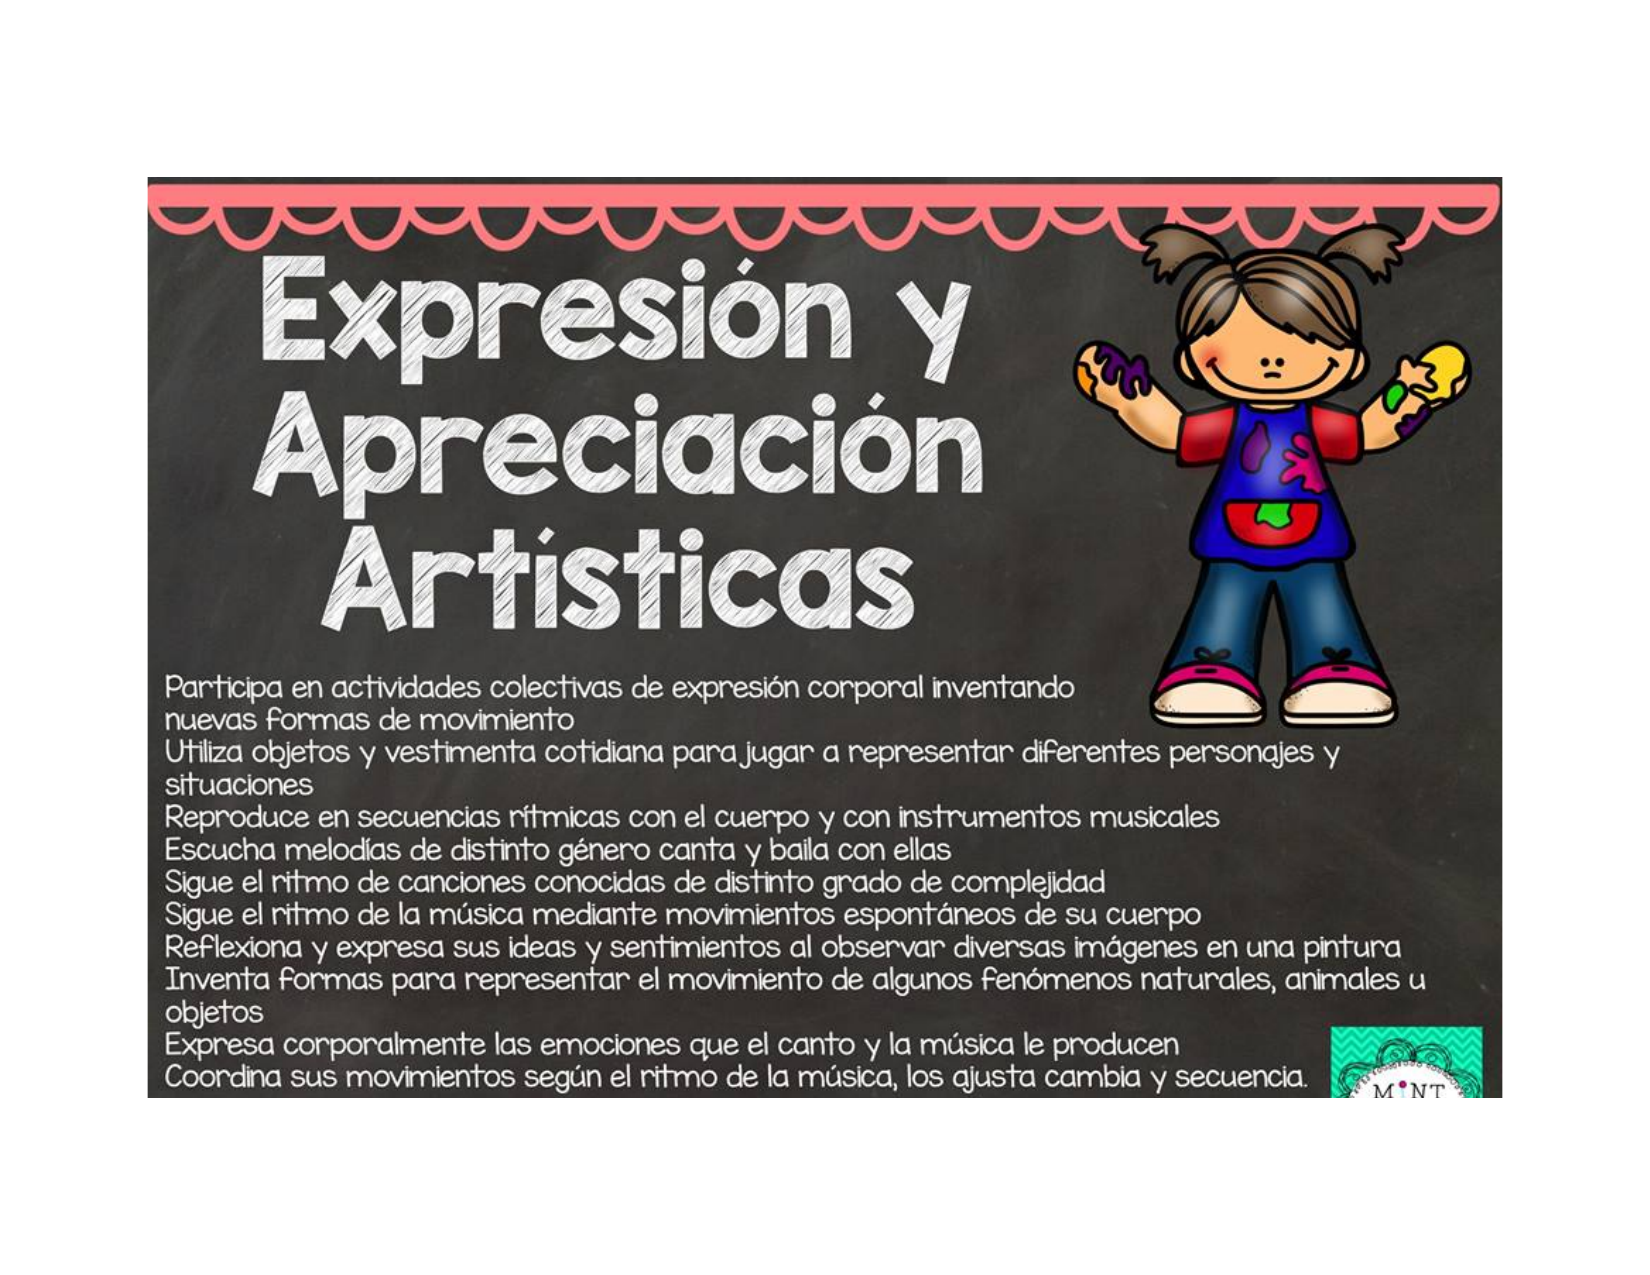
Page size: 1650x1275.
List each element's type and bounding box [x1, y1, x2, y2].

picture [147, 177, 1503, 1098]
